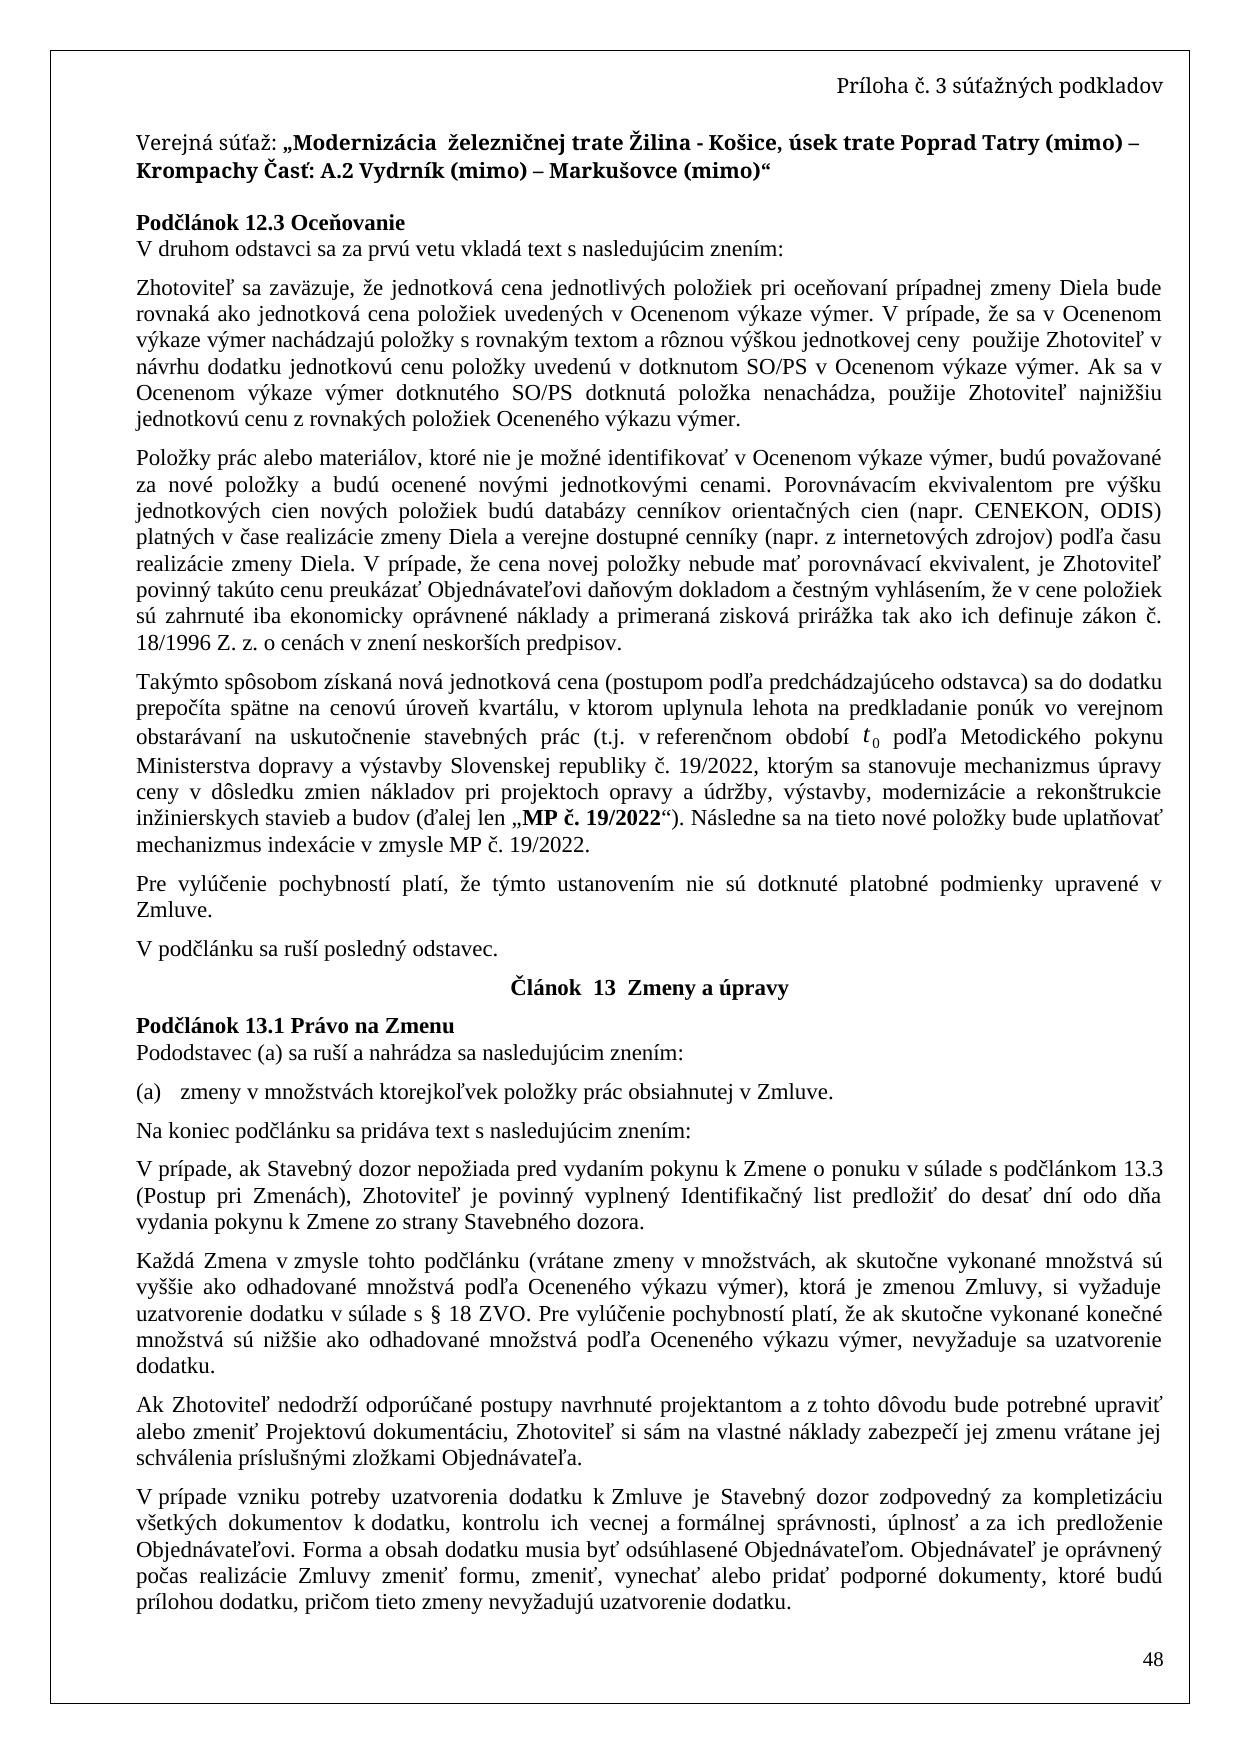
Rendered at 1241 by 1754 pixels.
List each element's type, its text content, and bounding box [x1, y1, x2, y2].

text Zhotoviteľ sa zaväzuje, že jednotková cena jednotlivých položiek pri oceňovaní prípadnej zmeny Diela bude rovnaká ako jednotková cena položiek uvedených v Ocenenom výkaze výmer. V prípade, že sa v Ocenenom výkaze výmer nachádzajú položky s rovnakým textom a rôznou výškou jednotkovej ceny použije Zhotoviteľ v návrhu dodatku jednotkovú cenu položky uvedenú v dotknutom SO/PS v Ocenenom výkaze výmer. Ak sa v Ocenenom výkaze výmer dotknutého SO/PS dotknutá položka nenachádza, použije Zhotoviteľ najnižšiu jednotkovú cenu z rovnakých položiek Oceneného výkazu výmer. [136, 274, 1163, 432]
text V prípade, ak Stavebný dozor nepožiada pred vydaním pokynu k Zmene o ponuku v súlade s podčlánkom 13.3 (Postup pri Zmenách), Zhotoviteľ je povinný vyplnený Identifikačný list predložiť do desať dní odo dňa vydania pokynu k Zmene zo strany Stavebného dozora. [136, 1156, 1163, 1234]
text V podčlánku sa ruší posledný odstavec. [136, 935, 1163, 961]
text Na koniec podčlánku sa pridáva text s nasledujúcim znením: [136, 1117, 1163, 1143]
list zmeny v množstvách ktorejkoľvek položky prác obsiahnutej v Zmluve. [136, 1078, 1163, 1104]
text Každá Zmena v zmysle tohto podčlánku (vrátane zmeny v množstvách, ak skutočne vykonané množstvá sú vyššie ako odhadované množstvá podľa Oceneného výkazu výmer), ktorá je zmenou Zmluvy, si vyžaduje uzatvorenie dodatku v súlade s § 18 ZVO. Pre vylúčenie pochybností platí, že ak skutočne vykonané konečné množstvá sú nižšie ako odhadované množstvá podľa Oceneného výkazu výmer, nevyžaduje sa uzatvorenie dodatku. [136, 1247, 1163, 1379]
text Podčlánok 13.1 Právo na Zmenu [136, 1013, 1163, 1039]
text Pododstavec (a) sa ruší a nahrádza sa nasledujúcim znením: [136, 1039, 1163, 1065]
text Položky prác alebo materiálov, ktoré nie je možné identifikovať v Ocenenom výkaze výmer, budú považované za nové položky a budú ocenené novými jednotkovými cenami. Porovnávacím ekvivalentom pre výšku jednotkových cien nových položiek budú databázy cenníkov orientačných cien (napr. CENEKON, ODIS) platných v čase realizácie zmeny Diela a verejne dostupné cenníky (napr. z internetových zdrojov) podľa času realizácie zmeny Diela. V prípade, že cena novej položky nebude mať porovnávací ekvivalent, je Zhotoviteľ povinný takúto cenu preukázať Objednávateľovi daňovým dokladom a čestným vyhlásením, že v cene položiek sú zahrnuté iba ekonomicky oprávnené náklady a primeraná zisková prirážka tak ako ich definuje zákon č. 18/1996 Z. z. o cenách v znení neskorších predpisov. [136, 444, 1163, 655]
text Článok 13 Zmeny a úpravy [136, 974, 1163, 1000]
text Podčlánok 12.3 Oceňovanie [136, 208, 1163, 235]
text Pre vylúčenie pochybností platí, že týmto ustanovením nie sú dotknuté platobné podmienky upravené v Zmluve. [136, 870, 1163, 922]
text V prípade vzniku potreby uzatvorenia dodatku k Zmluve je Stavebný dozor zodpovedný za kompletizáciu všetkých dokumentov k dodatku, kontrolu ich vecnej a formálnej správnosti, úplnosť a za ich predloženie Objednávateľovi. Forma a obsah dodatku musia byť odsúhlasené Objednávateľom. Objednávateľ je oprávnený počas realizácie Zmluvy zmeniť formu, zmeniť, vynechať alebo pridať podporné dokumenty, ktoré budú prílohou dodatku, pričom tieto zmeny nevyžadujú uzatvorenie dodatku. [136, 1483, 1163, 1615]
text V druhom odstavci sa za prvú vetu vkladá text s nasledujúcim znením: [136, 235, 1163, 261]
text Ak Zhotoviteľ nedodrží odporúčané postupy navrhnuté projektantom a z tohto dôvodu bude potrebné upraviť alebo zmeniť Projektovú dokumentáciu, Zhotoviteľ si sám na vlastné náklady zabezpečí jej zmenu vrátane jej schválenia príslušnými zložkami Objednávateľa. [136, 1391, 1163, 1470]
text Takýmto spôsobom získaná nová jednotková cena (postupom podľa predchádzajúceho odstavca) sa do dodatku prepočíta spätne na cenovú úroveň kvartálu, v ktorom uplynula lehota na predkladanie ponúk vo verejnom obstarávaní na uskutočnenie stavebných prác (t.j. v referenčnom období podľa Metodického pokynu Ministerstva dopravy a výstavby Slovenskej republiky č. 19/2022, ktorým sa stanovuje mechanizmus úpravy ceny v dôsledku zmien nákladov pri projektoch opravy a údržby, výstavby, modernizácie a rekonštrukcie inžinierskych stavieb a budov (ďalej len „MP č. 19/2022“). Následne sa na tieto nové položky bude uplatňovať mechanizmus indexácie v zmysle MP č. 19/2022. [136, 668, 1163, 857]
